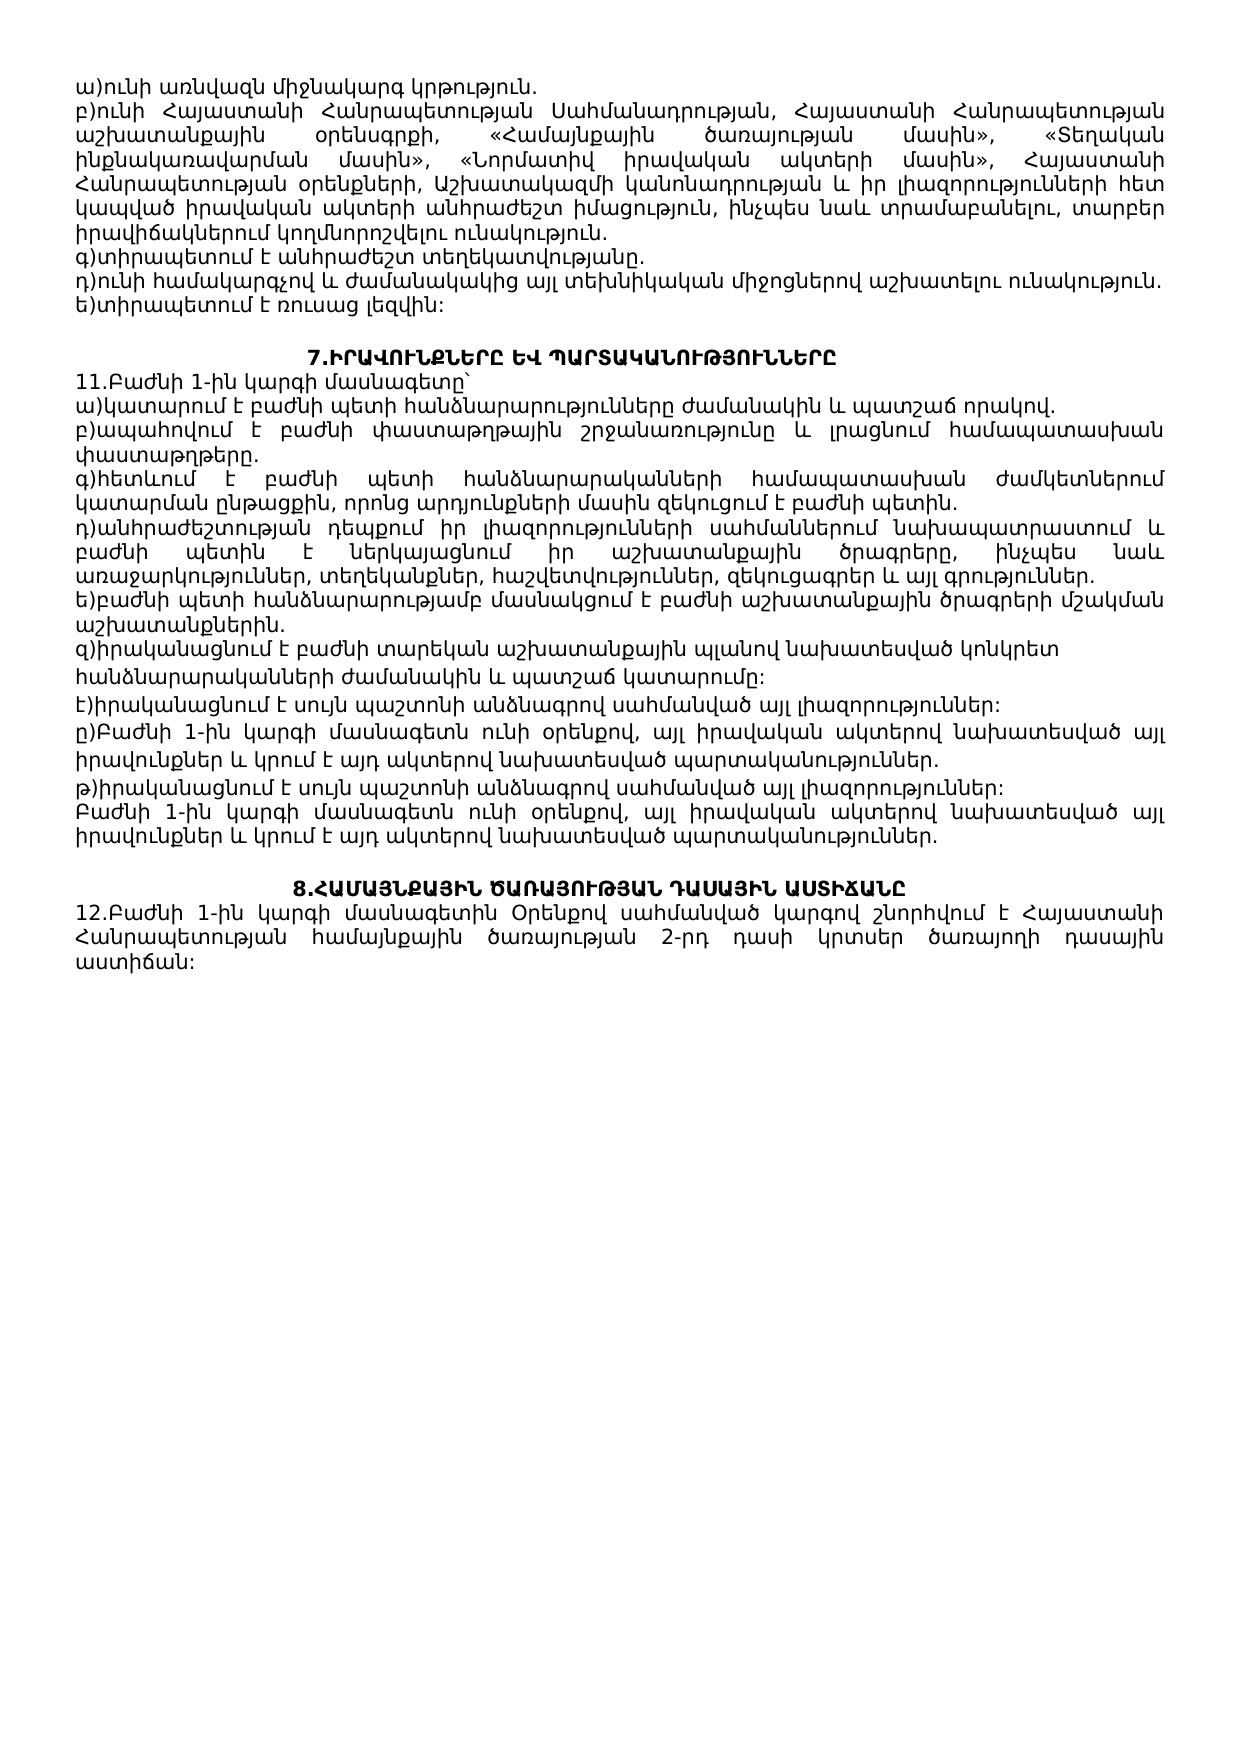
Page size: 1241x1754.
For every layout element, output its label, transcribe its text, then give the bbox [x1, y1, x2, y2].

text 8.ՀԱՄԱՅՆՔԱՅԻՆ ԾԱՌԱՅՈՒԹՅԱՆ ԴԱՍԱՅԻՆ ԱՍՏԻՃԱՆԸ [75, 877, 1165, 901]
text ա)կատարում է բաժնի պետի հանձնարարությունները ժամանակին և պատշաճ որակով. [75, 394, 1165, 418]
text թ)իրականացնում է սույն պաշտոնի անձնագրով սահմանված այլ լիազորություններ: [75, 776, 1165, 800]
text 11.Բաժնի 1-ին կարգի մասնագետը՝ [75, 370, 1165, 394]
text ը)Բաժնի 1-ին կարգի մասնագետն ունի օրենքով, այլ իրավական ակտերով նախատեսված այլ իրավունքներ և կրում է այդ ակտերով նախատեսված պարտականություններ. [75, 720, 1165, 772]
text ե)բաժնի պետի հանձնարարությամբ մասնակցում է բաժնի աշխատանքային ծրագրերի մշակման աշխատանքներին. [75, 588, 1165, 637]
text ա)ունի առնվազն միջնակարգ կրթություն. [75, 75, 1165, 99]
text 12.Բաժնի 1-ին կարգի մասնագետին Օրենքով սահմանված կարգով շնորհվում է Հայաստանի Հանրապետության համայնքային ծառայության 2-րդ դասի կրտսեր ծառայողի դասային աստիճան: [75, 901, 1165, 974]
text դ)անհրաժեշտության դեպքում իր լիազորությունների սահմաններում նախապատրաստում և բաժնի պետին է ներկայացնում իր աշխատանքային ծրագրերը, ինչպես նաև առաջարկություններ, տեղեկանքներ, հաշվետվություններ, զեկուցագրեր և այլ գրություններ. [75, 516, 1165, 588]
text ե)տիրապետում է ռուսաց լեզվին: [75, 293, 1165, 318]
text բ)ունի Հայաստանի Հանրապետության Սահմանադրության, Հայաստանի Հանրապետության աշխատանքային օրենսգրքի, «Համայնքային ծառայության մասին», «Տեղական ինքնակառավարման մասին», «Նորմատիվ իրավական ակտերի մասին», Հայաստանի Հանրապետության օրենքների, Աշխատակազմի կանոնադրության և իր լիազորությունների հետ կապված իրավական ակտերի անհրաժեշտ իմացություն, ինչպես նաև տրամաբանելու, տարբեր իրավիճակներում կողմնորոշվելու ունակություն. [75, 99, 1165, 245]
text գ)հետևում է բաժնի պետի հանձնարարականների համապատասխան ժամկետներում կատարման ընթացքին, որոնց արդյունքների մասին զեկուցում է բաժնի պետին. [75, 467, 1165, 516]
text զ)իրականացնում է բաժնի տարեկան աշխատանքային պլանով նախատեսված կոնկրետ հանձնարարականների ժամանակին և պատշաճ կատարումը: [75, 637, 1165, 689]
text Բաժնի 1-ին կարգի մասնագետն ունի օրենքով, այլ իրավական ակտերով նախատեսված այլ իրավունքներ և կրում է այդ ակտերով նախատեսված պարտականություններ. [75, 800, 1165, 849]
text 7.ԻՐԱՎՈՒՆՔՆԵՐԸ ԵՎ ՊԱՐՏԱԿԱՆՈՒԹՅՈՒՆՆԵՐԸ [75, 346, 1165, 370]
text բ)ապահովում է բաժնի փաստաթղթային շրջանառությունը և լրացնում համապատասխան փաստաթղթերը. [75, 418, 1165, 467]
text դ)ունի համակարգչով և ժամանակակից այլ տեխնիկական միջոցներով աշխատելու ունակություն. [75, 269, 1165, 293]
text գ)տիրապետում է անհրաժեշտ տեղեկատվությանը. [75, 245, 1165, 269]
text է)իրականացնում է սույն պաշտոնի անձնագրով սահմանված այլ լիազորություններ: [75, 693, 1165, 717]
